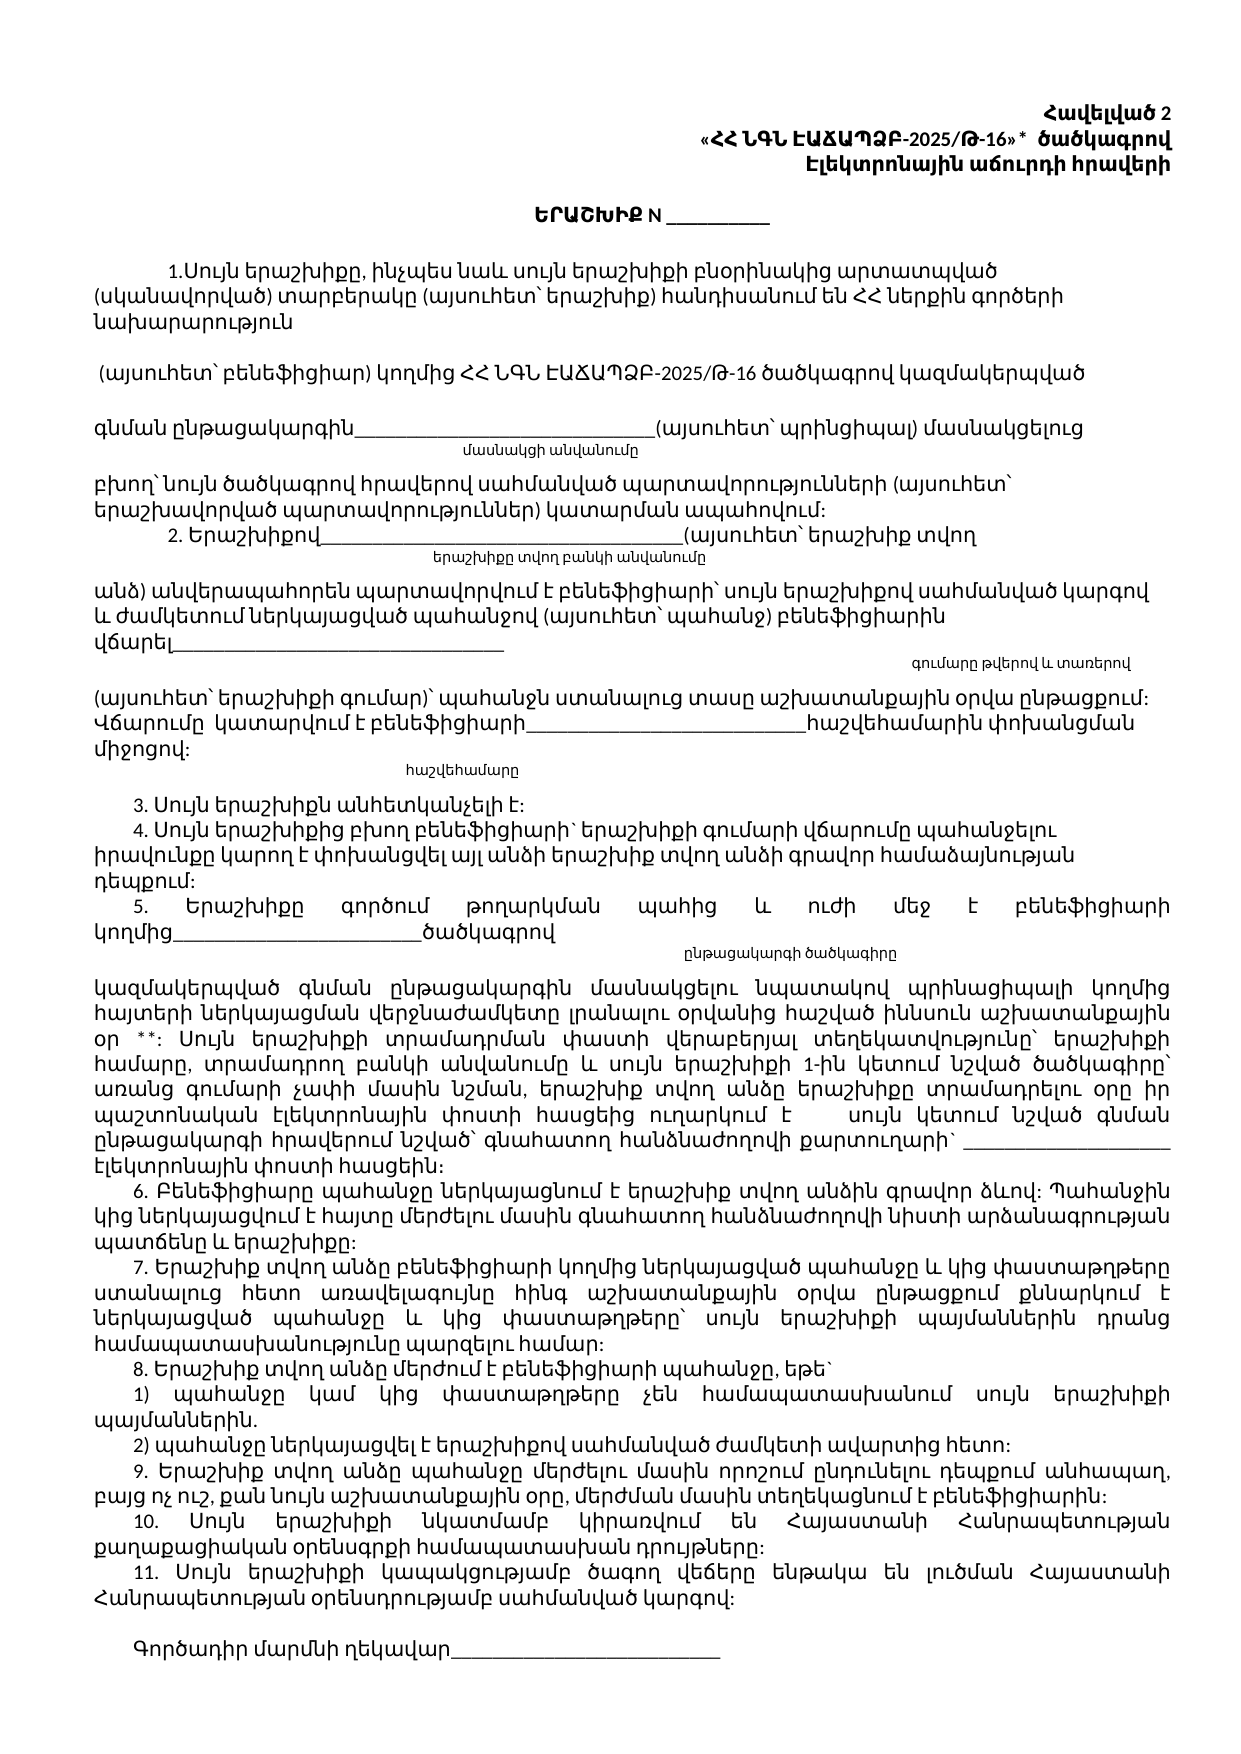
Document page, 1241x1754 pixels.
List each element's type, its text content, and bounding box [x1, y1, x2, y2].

text 6. Բենեֆիցիարը պահանջը ներկայացնում է երաշխիք տվող անձին գրավոր ձևով: Պահանջին կից ներկայացվում է հայտը մերժելու մասին գնահատող հանձնաժողովի նիստի արձանագրության պատճենը և երաշխիքը: [94, 1178, 1171, 1254]
text 9. Երաշխիք տվող անձը պահանջը մերժելու մասին որոշում ընդունելու դեպքում անհապաղ, բայց ոչ ուշ, քան նույն աշխատանքային օրը, մերժման մասին տեղեկացնում է բենեֆիցիարին: [94, 1458, 1171, 1509]
text երաշխիքը տվող բանկի անվանումը [94, 548, 1171, 578]
text 5. Երաշխիքը գործում թողարկման պահից և ուժի մեջ է բենեֆիցիարի կողմից________________________ծածկագրով [94, 893, 1171, 944]
text 8. Երաշխիք տվող անձը մերժում է բենեֆիցիարի պահանջը, եթե` [94, 1356, 1171, 1382]
text գնման ընթացակարգին_____________________________(այսուհետ՝ պրինցիպալ) մասնակցելուց [94, 416, 1171, 441]
text բխող՝ նույն ծածկագրով հրավերով սահմանված պարտավորությունների (այսուհետ՝ երաշխավորված պարտավորություններ) կատարման ապահովում: [94, 472, 1171, 522]
text Էլեկտրոնային աճուրդի հրավերի [94, 151, 1171, 177]
text (այսուհետ՝ երաշխիքի գումար)՝ պահանջն ստանալուց տասը աշխատանքային օրվա ընթացքում: Վճարումը կատարվում է բենեֆիցիարի___________________________հաշվեհամարին փոխանցման միջոցով: [94, 685, 1171, 761]
text 2) պահանջը ներկայացվել է երաշխիքով սահմանված ժամկետի ավարտից հետո: [94, 1432, 1171, 1458]
text մասնակցի անվանումը [389, 441, 1171, 472]
text կազմակերպված գնման ընթացակարգին մասնակցելու նպատակով պրինացիպալի կողմից հայտերի ներկայացման վերջնաժամկետը լրանալու օրվանից հաշված իննսուն աշխատանքային օր **: Սույն երաշխիքի տրամադրման փաստի վերաբերյալ տեղեկատվությունը՝ երաշխիքի համարը, տրամադրող բանկի անվանումը և սույն երաշխիքի 1-ին կետում նշված ծածկագիրը՝ առանց գումարի չափի մասին նշման, երաշխիք տվող անձը երաշխիքը տրամադրելու օրը իր պաշտոնական էլեկտրոնային փոստի հասցեից ուղարկում է սույն կետում նշված գնման ընթացակարգի հրավերում նշված՝ գնահատող հանձնաժողովի քարտուղարի` ____________________ էլեկտրոնային փոստի հասցեին։ [94, 975, 1171, 1178]
text Հավելված 2 [94, 100, 1171, 126]
text 10. Սույն երաշխիքի նկատմամբ կիրառվում են Հայաստանի Հանրապետության քաղաքացիական օրենսգրքի համապատասխան դրույթները: [94, 1509, 1171, 1559]
text ընթացակարգի ծածկագիրը [610, 944, 1171, 975]
text 1) պահանջը կամ կից փաստաթղթերը չեն համապատասխանում սույն երաշխիքի պայմաններին. [94, 1382, 1171, 1432]
text 1.Սույն երաշխիքը, ինչպես նաև սույն երաշխիքի բնօրինակից արտատպված (սկանավորված) տարբերակը (այսուհետ՝ երաշխիք) հանդիսանում են ՀՀ ներքին գործերի նախարարություն [94, 258, 1171, 334]
text 4. Սույն երաշխիքից բխող բենեֆիցիարի` երաշխիքի գումարի վճարումը պահանջելու իրավունքը կարող է փոխանցվել այլ անձի երաշխիք տվող անձի գրավոր համաձայնության դեպքում: [94, 817, 1171, 893]
text 3. Սույն երաշխիքն անհետկանչելի է: [94, 792, 1171, 817]
text հաշվեհամարը [94, 761, 1171, 792]
text 2. Երաշխիքով___________________________________(այսուհետ՝ երաշխիք տվող [94, 522, 1171, 548]
text «ՀՀ ՆԳՆ ԷԱՃԱՊՁԲ-2025/Թ-16»* ծածկագրով [94, 126, 1171, 151]
text Գործադիր մարմնի ղեկավար__________________________ [94, 1636, 1171, 1661]
text ԵՐԱՇԽԻՔ N __________ [94, 202, 1171, 227]
text գումարը թվերով և տառերով [831, 654, 1171, 685]
text (այսուհետ՝ բենեֆիցիար) կողմից ՀՀ ՆԳՆ ԷԱՃԱՊՁԲ-2025/Թ-16 ծածկագրով կազմակերպված [94, 360, 1171, 416]
text 11. Սույն երաշխիքի կապակցությամբ ծագող վեճերը ենթակա են լուծման Հայաստանի Հանրապետության օրենսդրությամբ սահմանված կարգով: [94, 1559, 1171, 1610]
text 7. Երաշխիք տվող անձը բենեֆիցիարի կողմից ներկայացված պահանջը և կից փաստաթղթերը ստանալուց հետո առավելագույնը հինգ աշխատանքային օրվա ընթացքում քննարկում է ներկայացված պահանջը և կից փաստաթղթերը՝ սույն երաշխիքի պայմաններին դրանց համապատասխանությունը պարզելու համար: [94, 1254, 1171, 1356]
text անձ) անվերապահորեն պարտավորվում է բենեֆիցիարի՝ սույն երաշխիքով սահմանված կարգով և ժամկետում ներկայացված պահանջով (այսուհետ՝ պահանջ) բենեֆիցիարին վճարել________________________________ [94, 578, 1171, 654]
